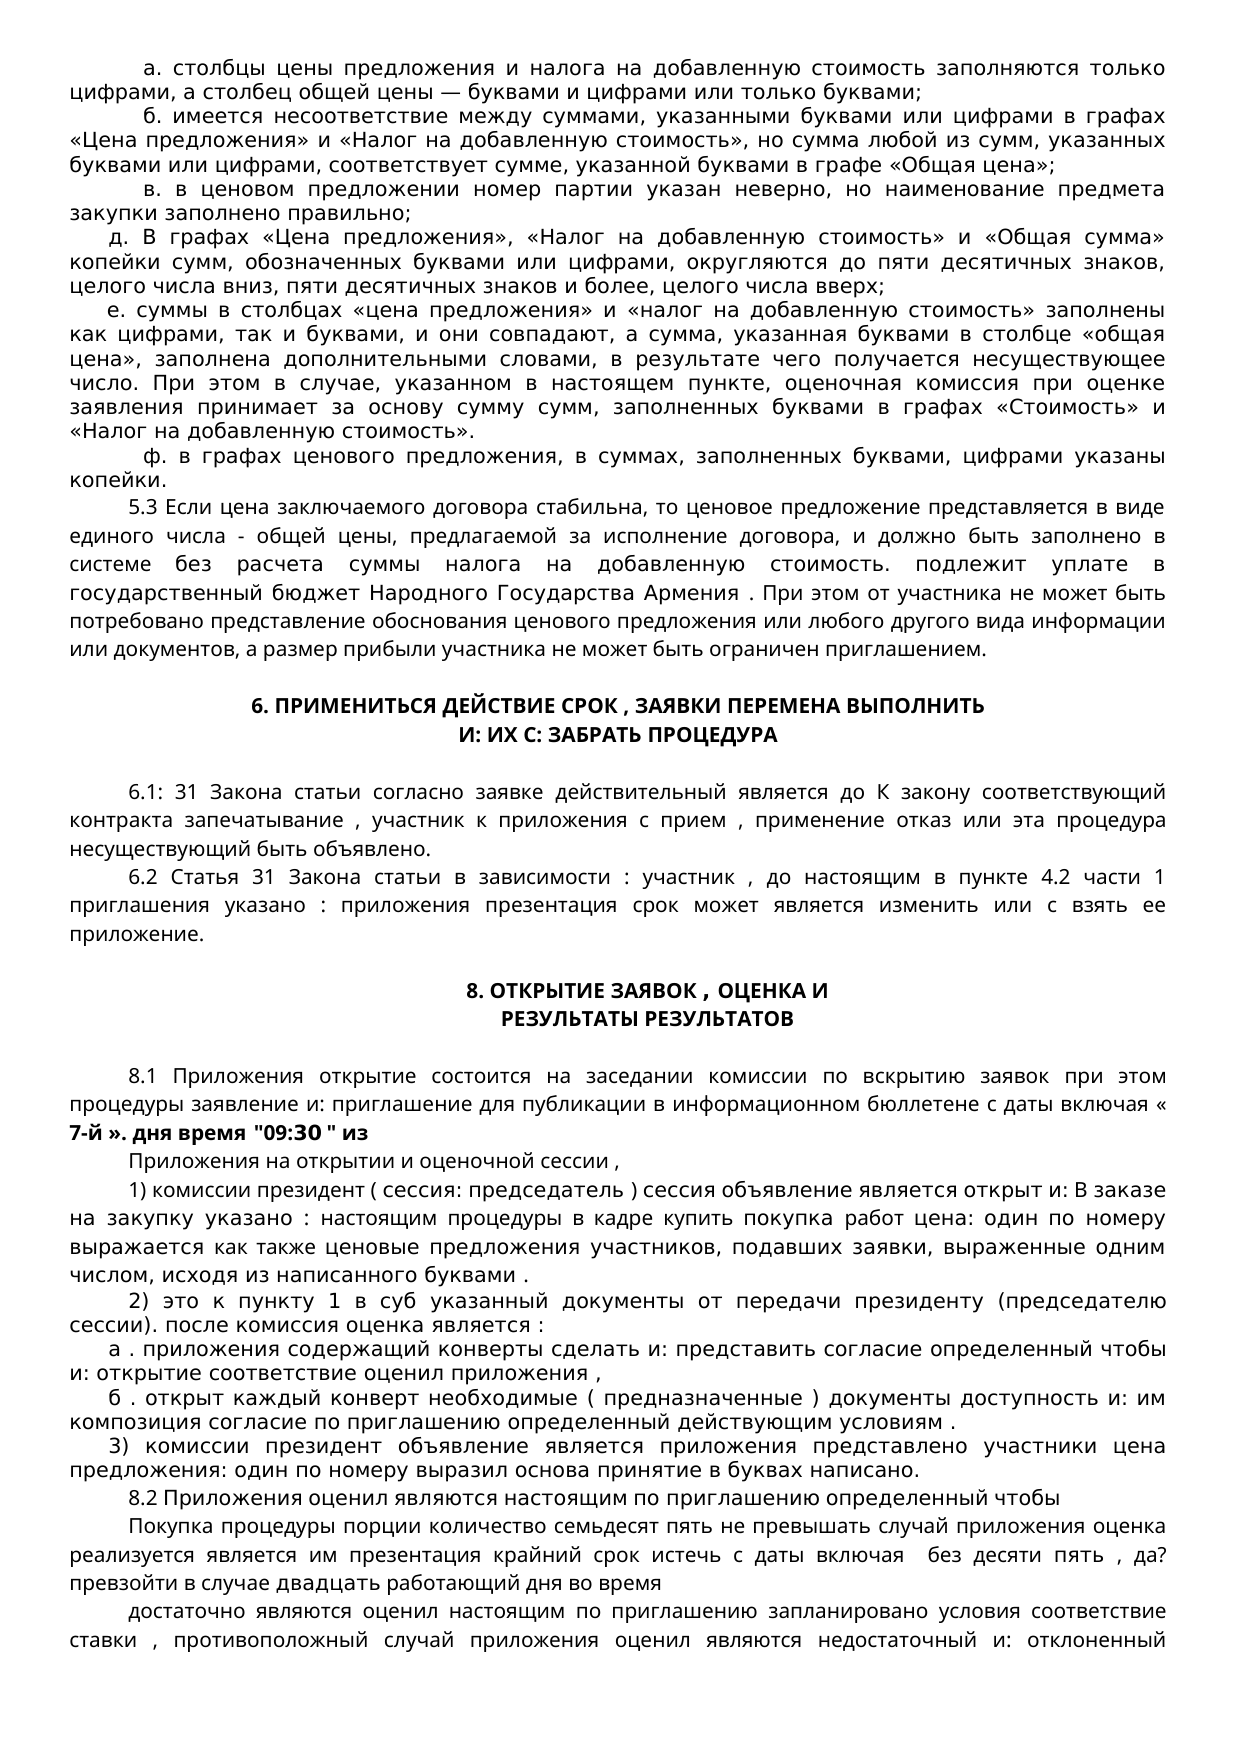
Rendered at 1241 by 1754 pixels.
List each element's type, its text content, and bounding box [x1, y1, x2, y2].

text 3) комиссии президент объявление является приложения представлено участники цена предложения: один по номеру выразил основа принятие в буквах написано. [69, 1434, 1167, 1483]
text 6.2 Статья 31 Закона статьи в зависимости : участник , до настоящим в пункте 4.2 части 1 приглашения указано : приложения презентация срок может​ является изменить или с взять ее приложение. [69, 862, 1167, 947]
text б . открыт каждый конверт необходимые ( предназначенные ) документы доступность и: им композиция согласие по приглашению определенный действующим условиям . [69, 1386, 1167, 1434]
text в. в ценовом предложении номер партии указан неверно, но наименование предмета закупки заполнено правильно; [69, 177, 1167, 225]
text а . приложения содержащий конверты сделать и: представить согласие определенный чтобы и: открытие соответствие оценил приложения , [69, 1337, 1167, 1386]
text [69, 1597, 1167, 1653]
text Приложения на открытии и оценочной сессии , [69, 1146, 1167, 1175]
text РЕЗУЛЬТАТЫ РЕЗУЛЬТАТОВ [69, 1004, 1167, 1033]
text а. столбцы цены предложения и налога на добавленную стоимость заполняются только цифрами, а столбец общей цены — буквами и цифрами или только буквами; [69, 56, 1167, 104]
text И: ИХ С: ЗАБРАТЬ ПРОЦЕДУРА [69, 720, 1167, 748]
text 6. ПРИМЕНИТЬСЯ ДЕЙСТВИЕ СРОК , ЗАЯВКИ ПЕРЕМЕНА ВЫПОЛНИТЬ [69, 691, 1167, 720]
text д. В графах «Цена предложения», «Налог на добавленную стоимость» и «Общая сумма» копейки сумм, обозначенных буквами или цифрами, округляются до пяти десятичных знаков, целого числа вниз, пяти десятичных знаков и более, целого числа вверх; [69, 225, 1167, 298]
text 5.3 Если цена заключаемого договора стабильна, то ценовое предложение представляется в виде единого числа - общей цены, предлагаемой за исполнение договора, и должно быть заполнено в системе без расчета суммы налога на добавленную стоимость. подлежит уплате в государственный бюджет Народного Государства Армения . При этом от участника не может быть потребовано представление обоснования ценового предложения или любого другого вида информации или документов, а размер прибыли участника не может быть ограничен приглашением. [69, 492, 1167, 663]
text 8. ОТКРЫТИЕ ЗАЯВОК , ОЦЕНКА И [69, 976, 1167, 1004]
text е. суммы в столбцах «цена предложения» и «налог на добавленную стоимость» заполнены как цифрами, так и буквами, и они совпадают, а сумма, указанная буквами в столбце «общая цена», заполнена дополнительными словами, в результате чего получается несуществующее число. При этом в случае, указанном в настоящем пункте, оценочная комиссия при оценке заявления принимает за основу сумму сумм, заполненных буквами в графах «Стоимость» и «Налог на добавленную стоимость». [69, 298, 1167, 444]
text 2) это к пункту 1 в суб указанный документы от передачи президенту (председателю сессии). после комиссия оценка является : [69, 1289, 1167, 1337]
text 1) комиссии президент ( сессия: председатель ) сессия объявление является открыт и: В заказе на закупку указано : настоящим процедуры в кадре купить покупка работ цена: один по номеру выражается как также ценовые предложения участников, подавших заявки, выраженные одним числом, исходя из написанного буквами . [69, 1175, 1167, 1289]
text Покупка процедуры порции количество семьдесят пять не превышать случай приложения оценка реализуется является им презентация крайний срок истечь с даты включая без десяти пять , да? превзойти в случае двадцать работающий дня во время [69, 1511, 1167, 1597]
text ф. в графах ценового предложения, в суммах, заполненных буквами, цифрами указаны копейки. [69, 444, 1167, 492]
text 6.1: 31 Закона​ статьи согласно заявке​ действительный является до К закону соответствующий контракта запечатывание , участник к приложения с прием , применение отказ или эта процедура несуществующий быть объявлено. [69, 777, 1167, 862]
text 8.1 Приложения открытие состоится на заседании комиссии по вскрытию заявок при этом процедуры заявление и: приглашение для публикации в информационном бюллетене с даты включая « 7-й ». дня время "09:30 " из [69, 1061, 1167, 1146]
text 8.2 Приложения оценил являются настоящим по приглашению определенный чтобы​ [69, 1483, 1167, 1511]
text б. имеется несоответствие между суммами, указанными буквами или цифрами в графах «Цена предложения» и «Налог на добавленную стоимость», но сумма любой из сумм, указанных буквами или цифрами, соответствует сумме, указанной буквами в графе «Общая цена»; [69, 104, 1167, 177]
